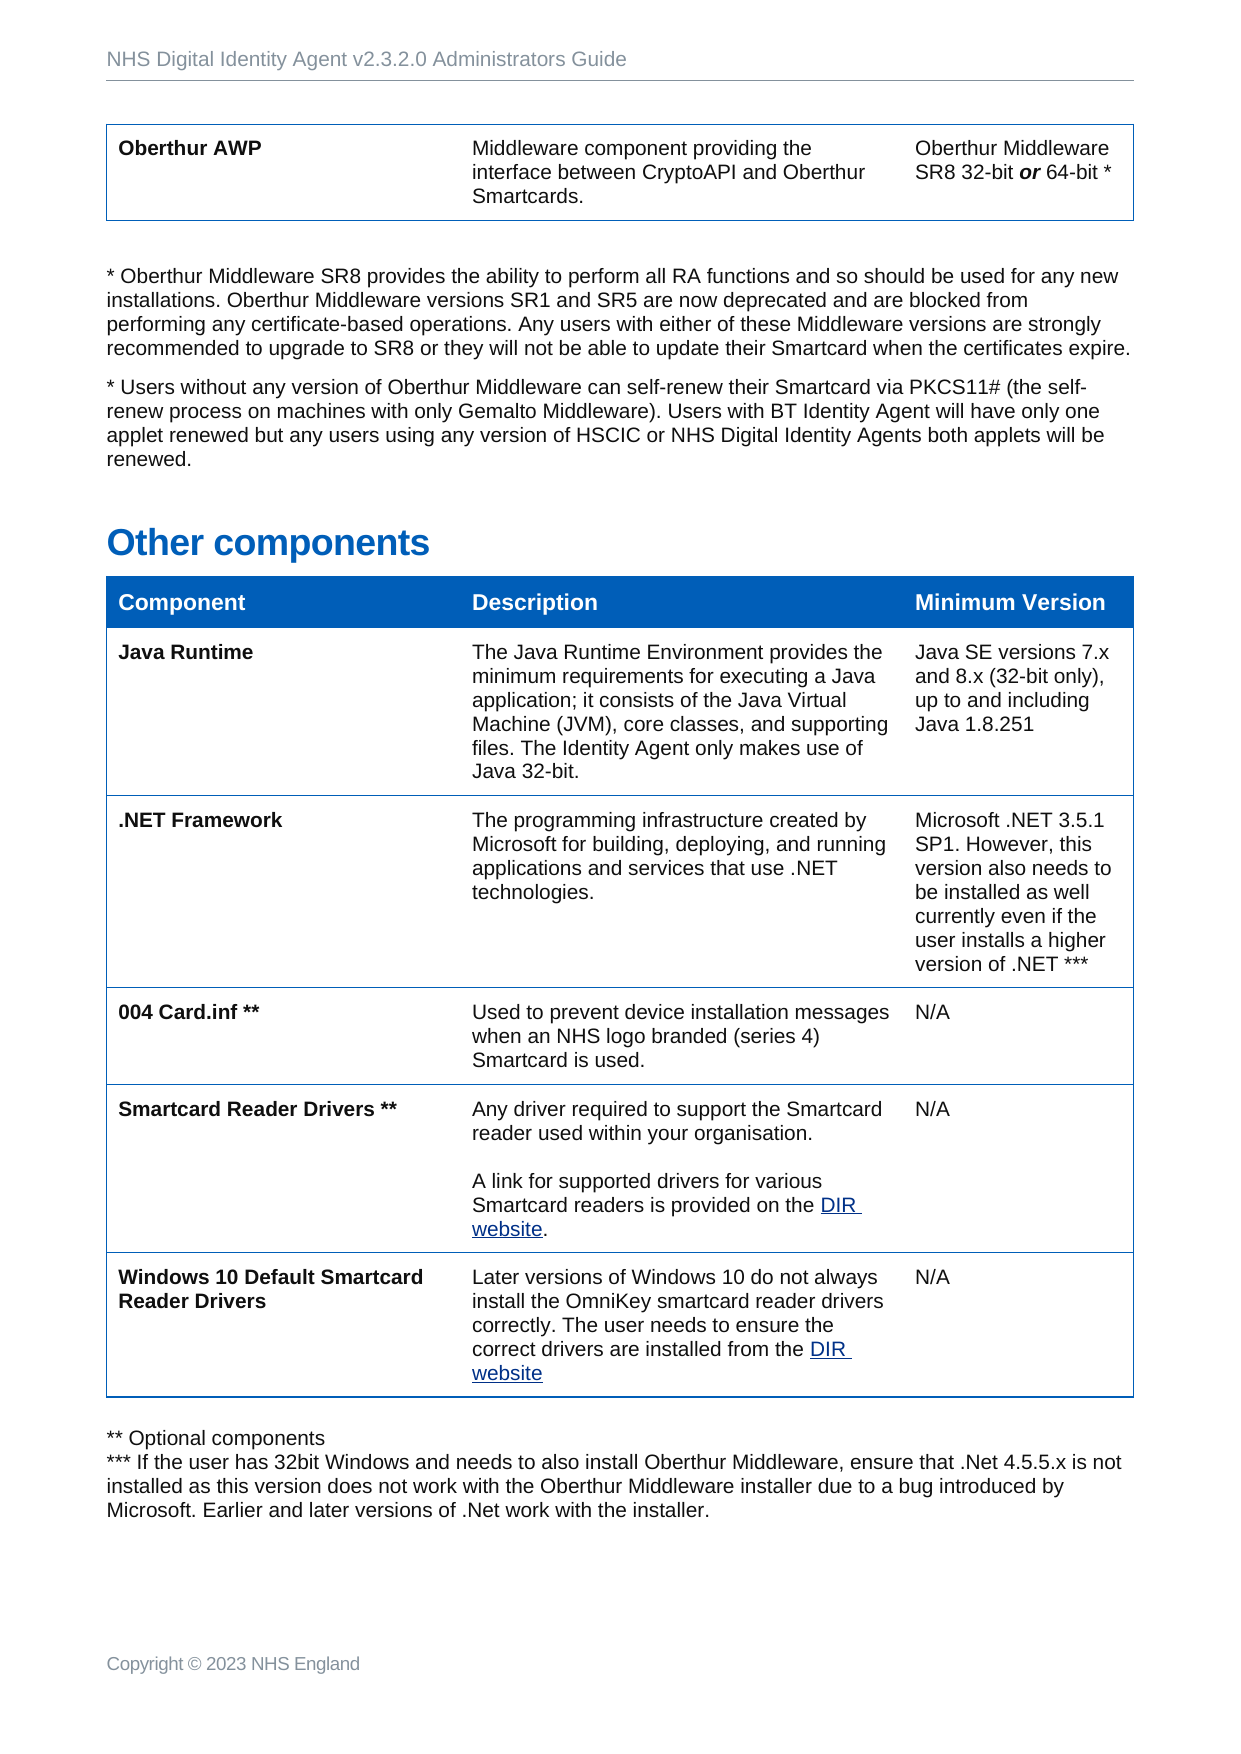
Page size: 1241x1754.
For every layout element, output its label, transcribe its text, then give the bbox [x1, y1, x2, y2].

table_cell Used to prevent device installation messages when an NHS logo branded (series 4) Smartcard is used. [461, 988, 904, 1084]
text ** Optional components [106, 1426, 1134, 1450]
table_cell Smartcard Reader Drivers ** [107, 1085, 461, 1252]
table_cell The Java Runtime Environment provides the minimum requirements for executing a Java application; it consists of the Java Virtual Machine (JVM), core classes, and supporting files. The Identity Agent only makes use of Java 32-bit. [461, 628, 904, 795]
table_cell The programming infrastructure created by Microsoft for building, deploying, and running applications and services that use .NET technologies. [461, 796, 904, 987]
table_header Minimum Version [904, 577, 1133, 627]
text * Users without any version of Oberthur Middleware can self-renew their Smartcard via PKCS11# (the self-renew process on machines with only Gemalto Middleware). Users with BT Identity Agent will have only one applet renewed but any users using any version of HSCIC or NHS Digital Identity Agents both applets will be renewed. [106, 375, 1134, 471]
text *** If the user has 32bit Windows and needs to also install Oberthur Middleware, ensure that .Net 4.5.5.x is not installed as this version does not work with the Oberthur Middleware installer due to a bug introduced by Microsoft. Earlier and later versions of .Net work with the installer. [106, 1450, 1134, 1522]
table_header Description [461, 577, 904, 627]
table_cell .NET Framework [107, 796, 461, 987]
text * Oberthur Middleware SR8 provides the ability to perform all RA functions and so should be used for any new installations. Oberthur Middleware versions SR1 and SR5 are now deprecated and are blocked from performing any certificate-based operations. Any users with either of these Middleware versions are strongly recommended to upgrade to SR8 or they will not be able to update their Smartcard when the certificates expire. [106, 264, 1134, 360]
table_cell Microsoft .NET 3.5.1 SP1. However, this version also needs to be installed as well currently even if the user installs a higher version of .NET *** [904, 796, 1133, 987]
table_header Component [107, 577, 461, 627]
table_cell Oberthur Middleware SR8 32-bit or 64-bit * [904, 125, 1133, 220]
table_cell 004 Card.inf ** [107, 988, 461, 1084]
table_cell Java Runtime [107, 628, 461, 795]
subtitle Other components [106, 520, 1134, 563]
table_cell Java SE versions 7.x and 8.x (32-bit only), up to and including Java 1.8.251 [904, 628, 1133, 795]
table_cell Windows 10 Default Smartcard Reader Drivers [107, 1253, 461, 1396]
table_cell Any driver required to support the Smartcard reader used within your organisation. A link for supported drivers for various Smartcard readers is provided on the DIR website. [461, 1085, 904, 1252]
table_cell N/A [904, 988, 1133, 1084]
table_cell Later versions of Windows 10 do not always install the OmniKey smartcard reader drivers correctly. The user needs to ensure the correct drivers are installed from the DIR website [461, 1253, 904, 1396]
table_cell N/A [904, 1253, 1133, 1396]
table_cell N/A [904, 1085, 1133, 1252]
table_cell Middleware component providing the interface between CryptoAPI and Oberthur Smartcards. [461, 125, 904, 220]
table_cell Oberthur AWP [107, 125, 461, 220]
